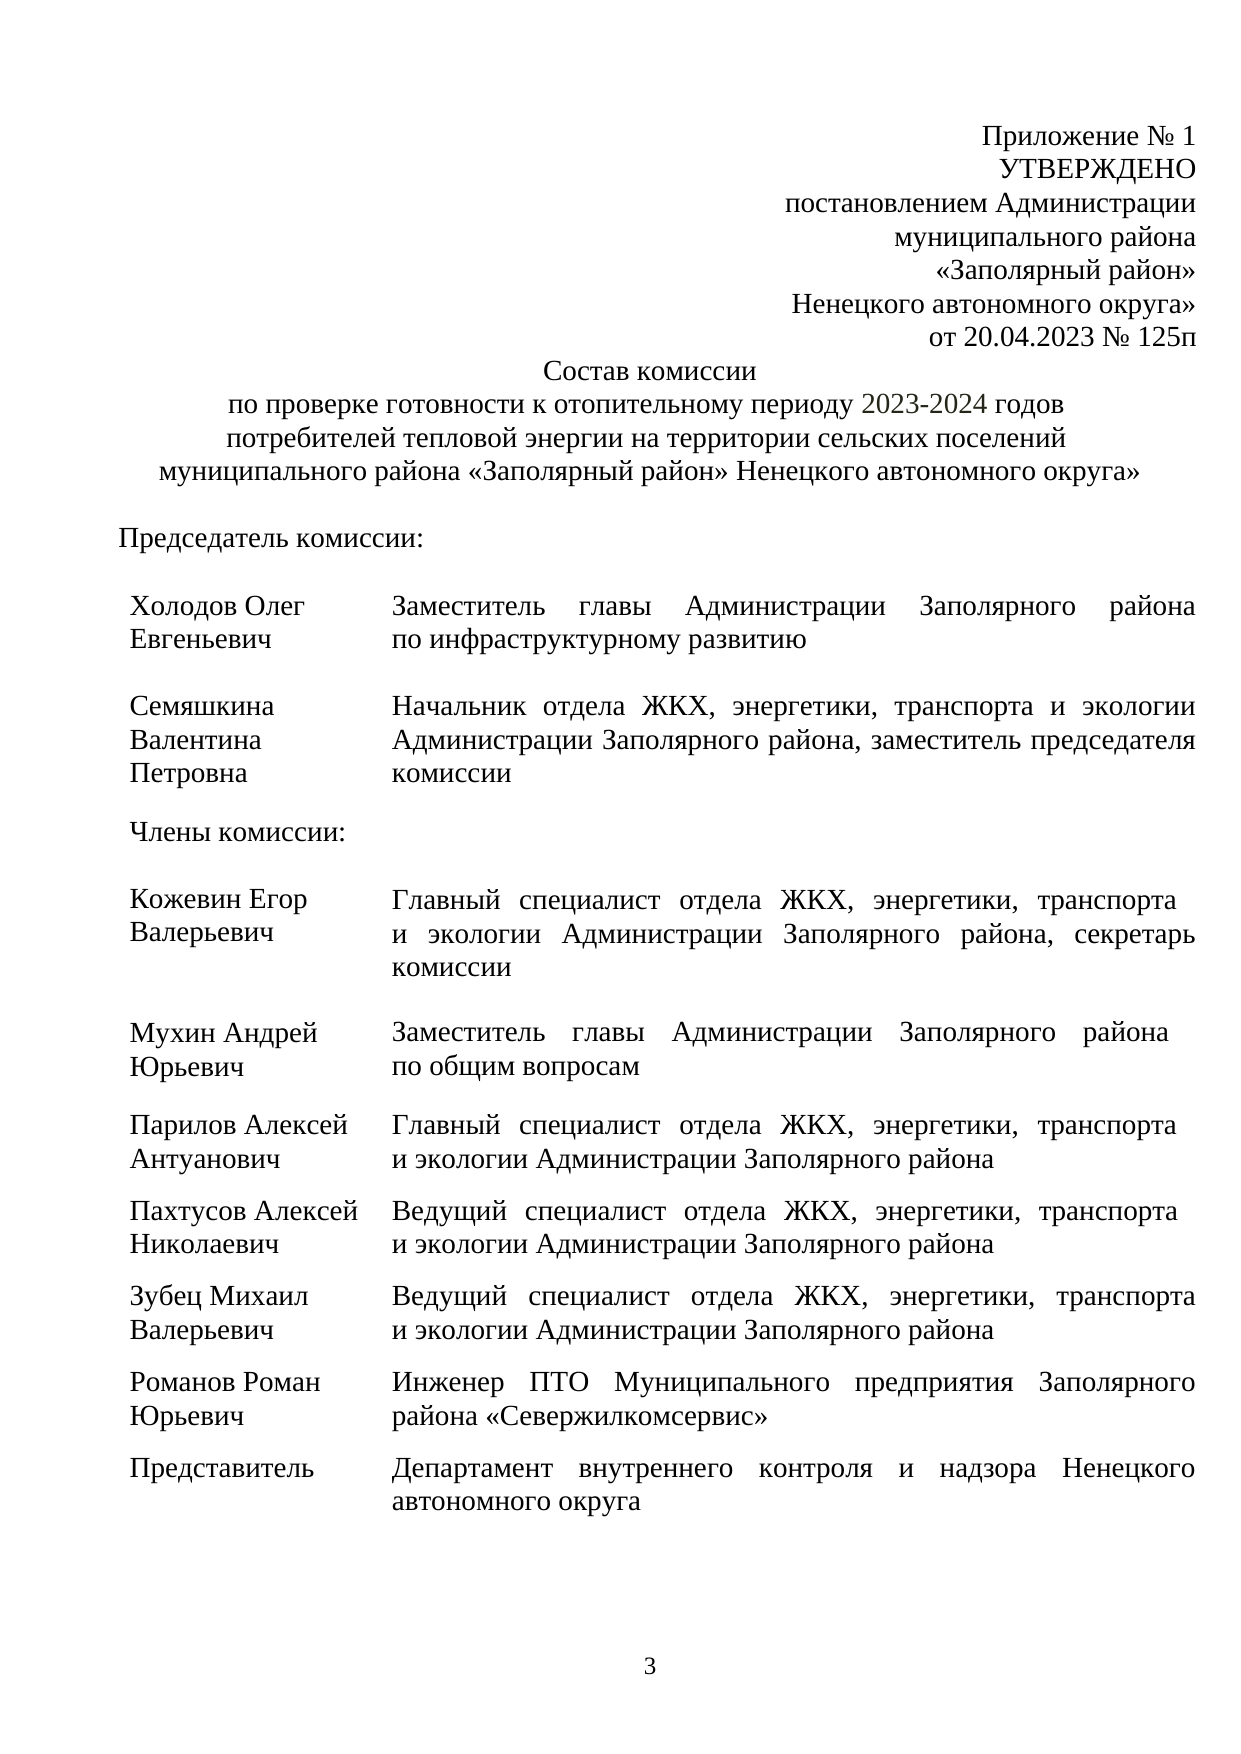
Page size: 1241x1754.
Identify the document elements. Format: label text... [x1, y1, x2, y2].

text постановлением Администрации муниципального района [591, 185, 1196, 252]
table_cell Ведущий специалист отдела ЖКХ, энергетики, транспорта и экологии Администрации Заполярного района [380, 1279, 1207, 1364]
text Председатель комиссии: [118, 521, 1181, 554]
list Состав комиссии [118, 353, 1181, 386]
text от 20.04.2023 № 125п [118, 319, 1196, 353]
table_cell Главный специалист отдела ЖКХ, энергетики, транспорта и экологии Администрации Заполярного района [380, 1107, 1207, 1193]
table_cell Ведущий специалист отдела ЖКХ, энергетики, транспорта и экологии Администрации Заполярного района [380, 1193, 1207, 1278]
text Приложение № 1 [605, 118, 1196, 152]
table_cell Инженер ПТО Муниципального предприятия Заполярного района «Севержилкомсервис» [380, 1364, 1207, 1450]
table_cell Семяшкина Валентина Петровна Члены комиссии: Кожевин Егор Валерьевич Мухин Андрей Юрьевич [118, 688, 380, 1107]
text Ненецкого автономного округа» [591, 286, 1196, 319]
table_cell Парилов Алексей Антуанович [118, 1107, 380, 1193]
text УТВЕРЖДЕНО [605, 152, 1196, 185]
table_cell Романов Роман Юрьевич [118, 1364, 380, 1450]
table_cell Департамент внутреннего контроля и надзора Ненецкого автономного округа [380, 1450, 1207, 1535]
table_cell Начальник отдела ЖКХ, энергетики, транспорта и экологии Администрации Заполярного района, заместитель председателя комиссии Главный специалист отдела ЖКХ, энергетики, транспорта и экологии Администрации Заполярного района, секретарь комиссии Заместитель главы Администрации Заполярного района по общим вопросам [380, 688, 1207, 1107]
table_cell Представитель [118, 1450, 380, 1535]
table_header Заместитель главы Администрации Заполярного района по инфраструктурному развитию [380, 588, 1207, 688]
text «Заполярный район» [591, 252, 1196, 286]
text по проверке готовности к отопительному периоду 2023-2024 годов потребителей тепловой энергии на территории сельских поселений муниципального района «Заполярный район» Ненецкого автономного округа» [118, 386, 1181, 487]
table_header Холодов Олег Евгеньевич [118, 588, 380, 688]
table_cell Пахтусов Алексей Николаевич [118, 1193, 380, 1278]
table_cell Зубец Михаил Валерьевич [118, 1279, 380, 1364]
